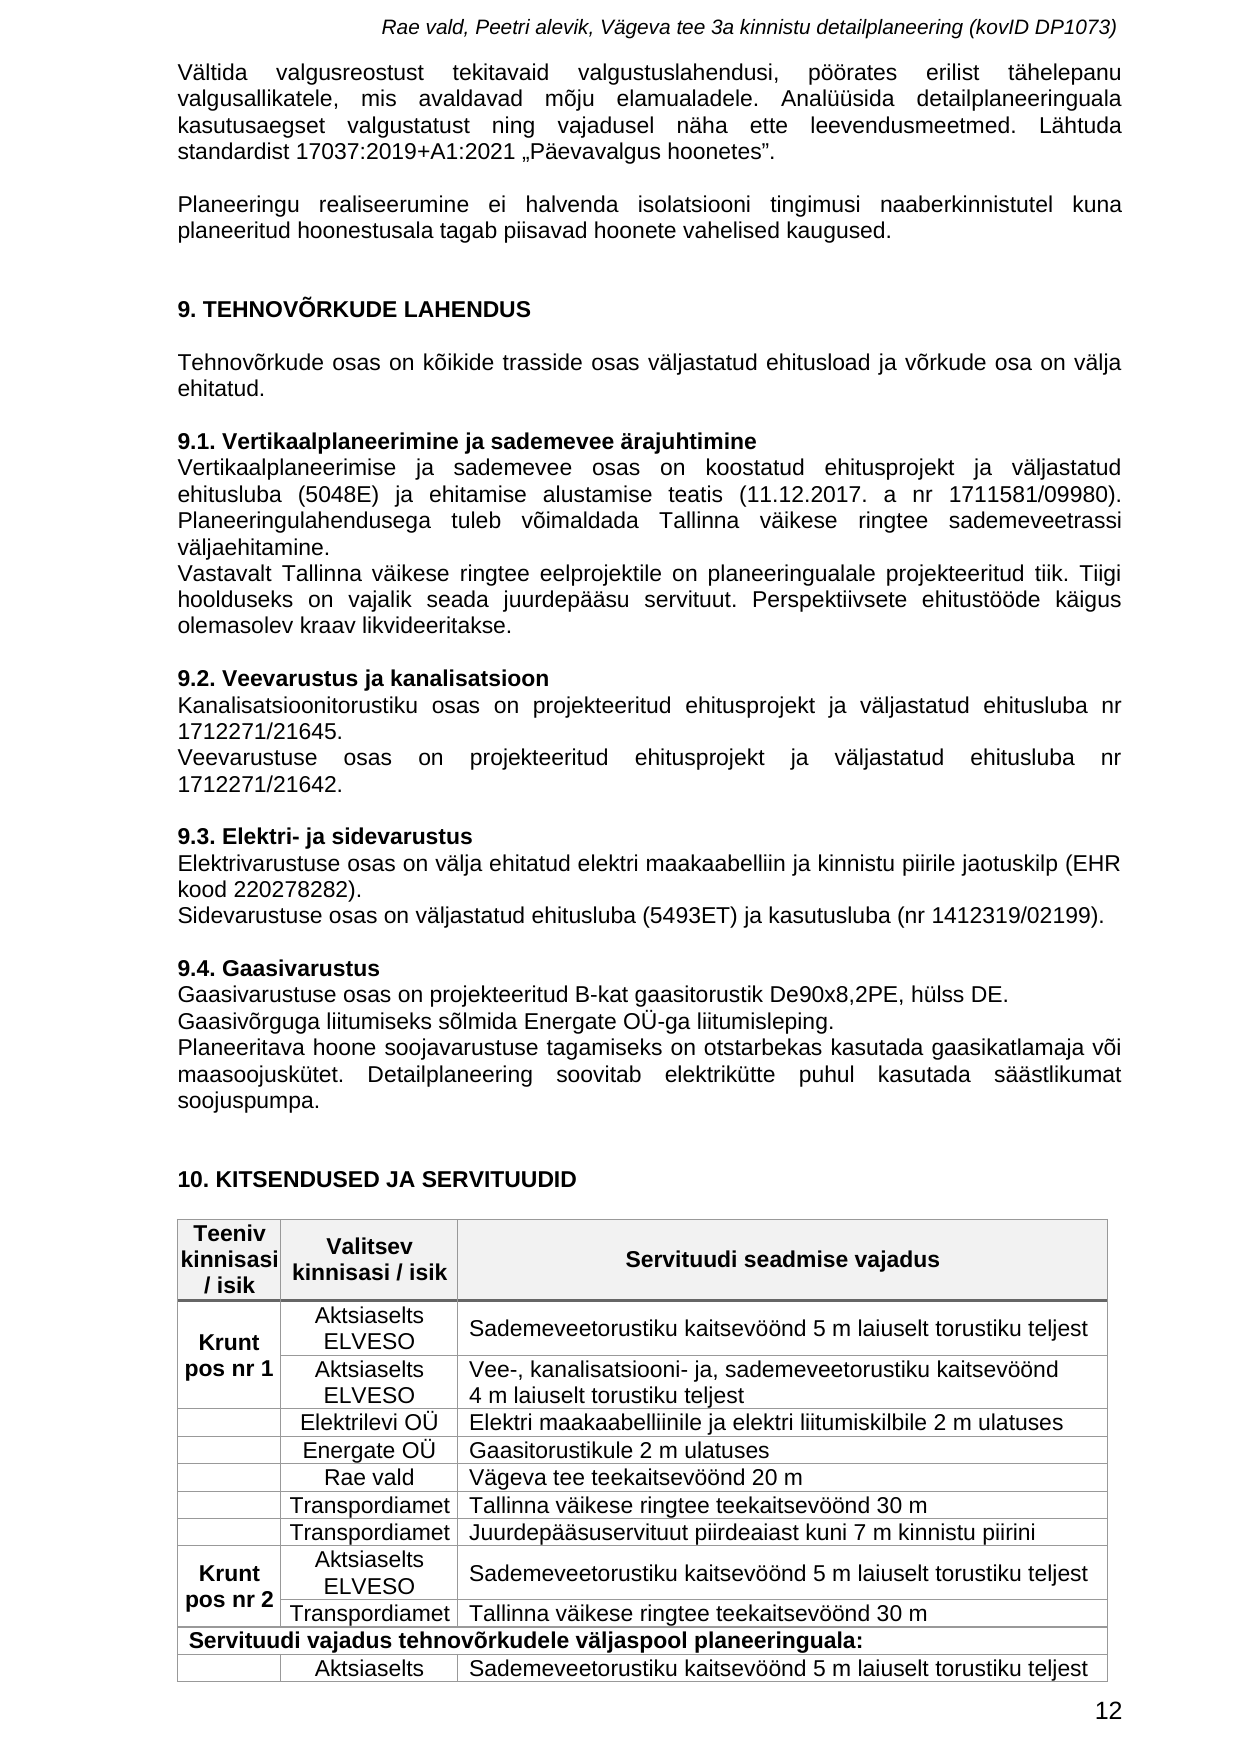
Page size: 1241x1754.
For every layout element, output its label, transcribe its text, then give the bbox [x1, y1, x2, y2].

text Planeeringu realiseerumine ei halvenda isolatsiooni tingimusi naaberkinnistutel kuna planeeritud hoonestusala tagab piisavad hoonete vahelised kaugused. [177, 191, 1122, 243]
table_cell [458, 1546, 1107, 1599]
text Tehnovõrkude osas on kõikide trasside osas väljastatud ehitusload ja võrkude osa on välja ehitatud. [177, 349, 1122, 402]
table_cell Gaasitorustikule 2 m ulatuses [458, 1437, 1107, 1463]
text Vältida valgusreostust tekitavaid valgustuslahendusi, pöörates erilist tähelepanu valgusallikatele, mis avaldavad mõju elamualadele. Analüüsida detailplaneeringuala kasutusaegset valgustatust ning vajadusel näha ette leevendusmeetmed. Lähtuda standardist 17037:2019+A1:2021 „Päevavalgus hoonetes”. [177, 59, 1122, 164]
table_cell Transpordiamet [281, 1519, 457, 1545]
table_cell [178, 1492, 280, 1518]
table_cell [178, 1655, 280, 1681]
table_cell Krunt pos nr 1 [178, 1302, 280, 1408]
text Vastavalt Tallinna väikese ringtee eelprojektile on planeeringualale projekteeritud tiik. Tiigi hoolduseks on vajalik seada juurdepääsu servituut. Perspektiivsete ehitustööde käigus olemasolev kraav likvideeritakse. [177, 560, 1122, 639]
table_cell Aktsiaselts ELVESO [281, 1546, 457, 1599]
text Vertikaalplaneerimise ja sademevee osas on koostatud ehitusprojekt ja väljastatud ehitusluba (5048E) ja ehitamise alustamise teatis (11.12.2017. a nr 1711581/09980). Planeeringulahendusega tuleb võimaldada Tallinna väikese ringtee sademeveetrassi väljaehitamine. [177, 454, 1122, 560]
table_cell Energate OÜ [281, 1437, 457, 1463]
table_cell [178, 1409, 280, 1436]
table_cell [178, 1464, 280, 1491]
table_cell Transpordiamet [281, 1492, 457, 1518]
text Sidevarustuse osas on väljastatud ehitusluba (5493ET) ja kasutusluba (nr 1412319/02199). [177, 902, 1122, 929]
subtitle Gaasivarustus [177, 955, 1122, 981]
subtitle Vertikaalplaneerimine ja sademevee ärajuhtimine [177, 428, 1122, 454]
table_cell Sademeveetorustiku kaitsevöönd 5 m laiuselt torustiku teljest [458, 1302, 1107, 1354]
table_cell Elektri maakaabelliinile ja elektri liitumiskilbile 2 m ulatuses [458, 1409, 1107, 1436]
table_cell Tallinna väikese ringtee teekaitsevöönd 30 m [458, 1492, 1107, 1518]
table_cell Vägeva tee teekaitsevöönd 20 m [458, 1464, 1107, 1491]
text Planeeritava hoone soojavarustuse tagamiseks on otstarbekas kasutada gaasikatlamaja või maasoojuskütet. Detailplaneering soovitab elektrikütte puhul kasutada säästlikumat soojuspumpa. [177, 1034, 1122, 1113]
subtitle TEHNOVÕRKUDE LAHENDUS [177, 296, 1122, 323]
text Gaasivõrguga liitumiseks sõlmida Energate OÜ-ga liitumisleping. [177, 1008, 1122, 1034]
text Kanalisatsioonitorustiku osas on projekteeritud ehitusprojekt ja väljastatud ehitusluba nr 1712271/21645. [177, 692, 1122, 744]
subtitle KITSENDUSED JA SERVITUUDID [177, 1166, 1122, 1192]
table_cell Elektrilevi OÜ [281, 1409, 457, 1436]
subtitle Elektri- ja sidevarustus [177, 823, 1122, 850]
table_cell Tallinna väikese ringtee teekaitsevöönd 30 m [458, 1600, 1107, 1626]
table_header Valitsev kinnisasi / isik [281, 1220, 457, 1299]
table_cell Transpordiamet [281, 1600, 457, 1626]
table_cell Krunt pos nr 2 [178, 1546, 280, 1626]
table_cell Juurdepääsuservituut piirdeaiast kuni 7 m kinnistu piirini [458, 1519, 1107, 1545]
table_cell [178, 1519, 280, 1545]
table_cell Servituudi vajadus tehnovõrkudele väljaspool planeeringuala: [178, 1628, 1107, 1654]
table_cell Aktsiaselts ELVESO [281, 1655, 457, 1681]
subtitle Veevarustus ja kanalisatsioon [177, 665, 1122, 692]
table_cell Rae vald [281, 1464, 457, 1491]
table_cell Aktsiaselts ELVESO [281, 1302, 457, 1354]
table_cell Vee-, kanalisatsiooni- ja, sademeveetorustiku kaitsevöönd 4 m laiuselt torustiku teljest [458, 1356, 1107, 1408]
table_header Servituudi seadmise vajadus [458, 1220, 1107, 1299]
table_cell [178, 1437, 280, 1463]
text Elektrivarustuse osas on välja ehitatud elektri maakaabelliin ja kinnistu piirile jaotuskilp (EHR kood 220278282). [177, 850, 1122, 902]
table_header Teeniv kinnisasi / isik [178, 1220, 280, 1299]
text Gaasivarustuse osas on projekteeritud B-kat gaasitorustik De90x8,2PE, hülss DE. [177, 981, 1122, 1008]
text Veevarustuse osas on projekteeritud ehitusprojekt ja väljastatud ehitusluba nr 1712271/21642. [177, 744, 1122, 797]
table_cell Aktsiaselts ELVESO [281, 1356, 457, 1408]
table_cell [458, 1655, 1107, 1681]
